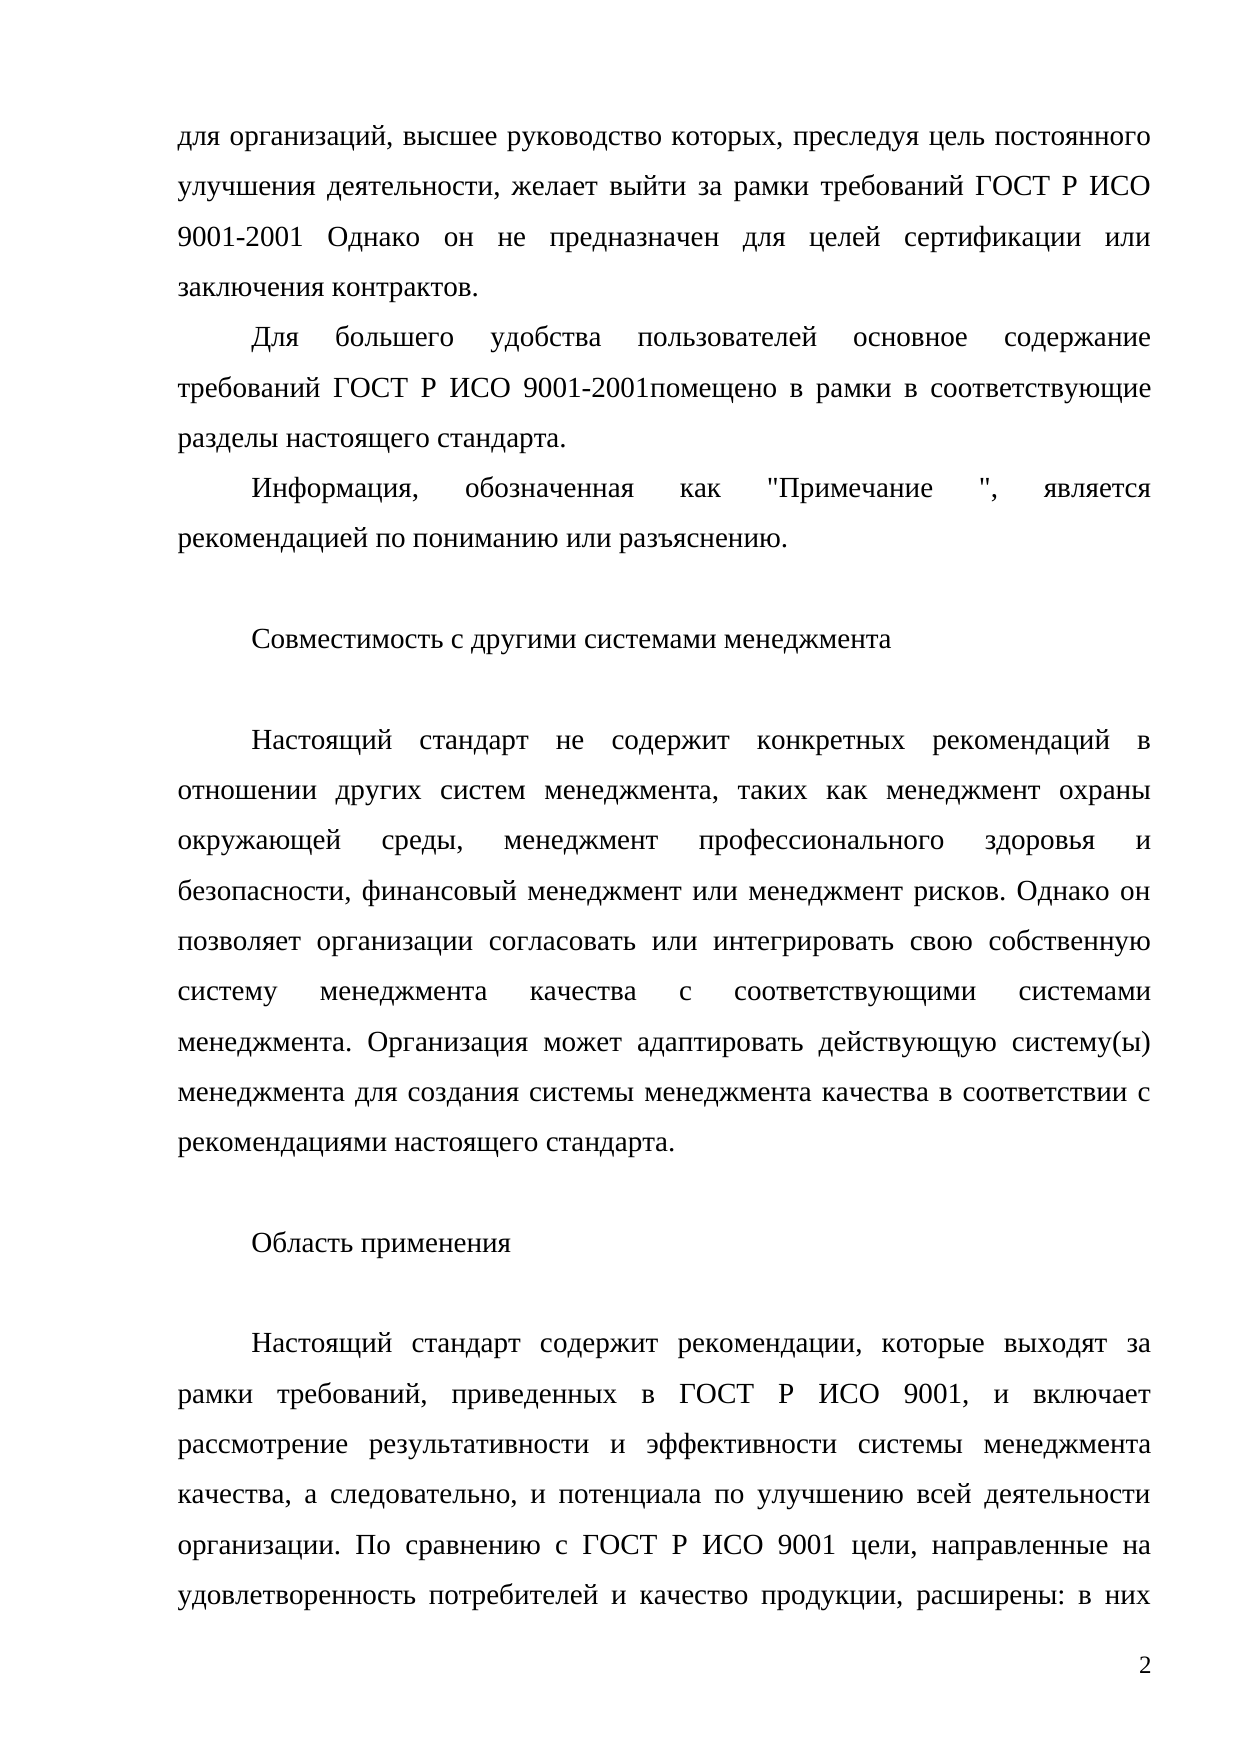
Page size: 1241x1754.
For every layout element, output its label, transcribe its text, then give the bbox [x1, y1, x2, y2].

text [177, 118, 1152, 303]
subtitle Совместимость с другими системами менеджмента [177, 621, 1152, 655]
text Настоящий стандарт не содержит конкретных рекомендаций в отношении других систем менеджмента, таких как менеджмент охраны окружающей среды, менеджмент профессионального здоровья и безопасности, финансовый менеджмент или менеджмент рисков. Однако он позволяет организации согласовать или интегрировать свою собственную систему менеджмента качества с соответствующими системами менеджмента. Организация может адаптировать действующую систему(ы) менеджмента для создания системы менеджмента качества в соответствии с рекомендациями настоящего стандарта. [177, 722, 1152, 1158]
text Для большего удобства пользователей основное содержание требований ГОСТ Р ИСО 9001-2001 помещено в рамки в соответствующие разделы настоящего стандарта. [177, 319, 1152, 453]
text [177, 1326, 1152, 1611]
subtitle Область применения [177, 1225, 1152, 1258]
text Информация, обозначенная как "Примечание ", является рекомендацией по пониманию или разъяснению. [177, 470, 1152, 554]
